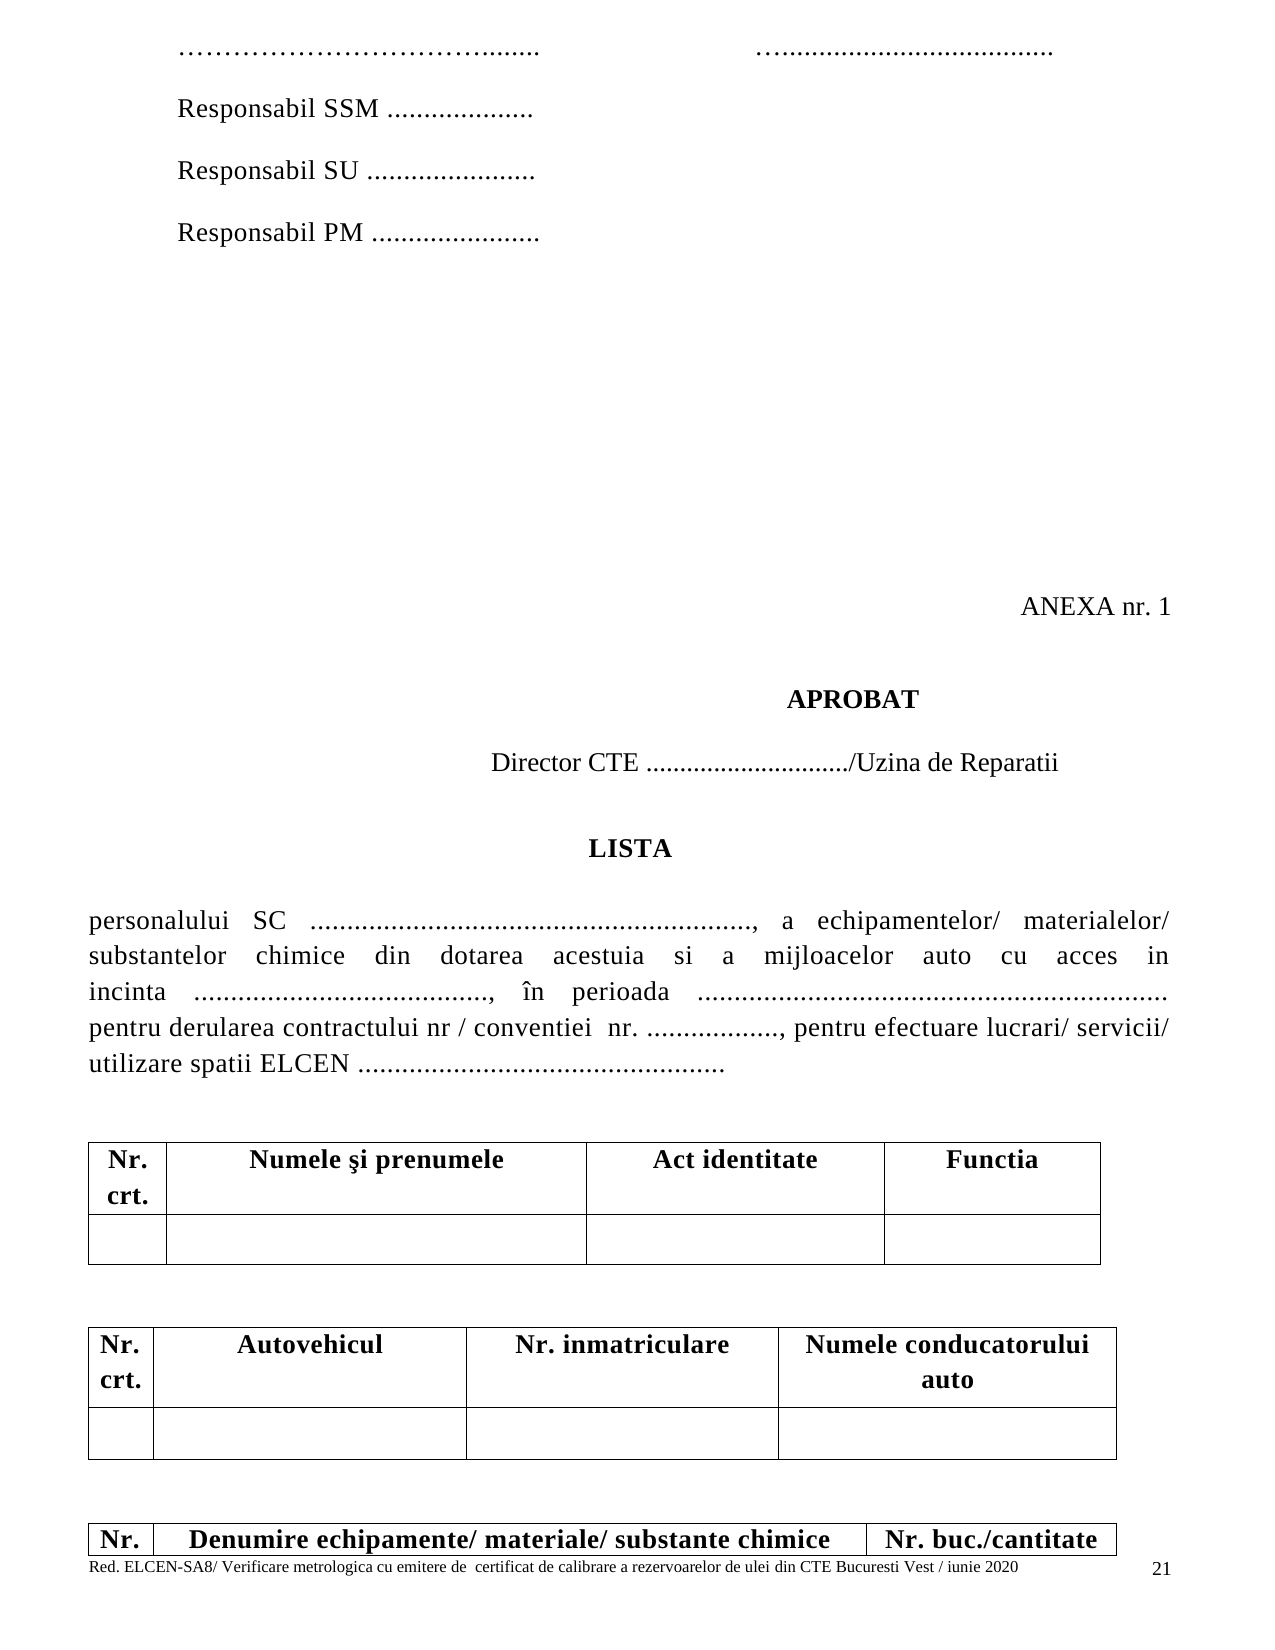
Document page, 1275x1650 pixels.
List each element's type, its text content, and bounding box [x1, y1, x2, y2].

table_cell [587, 1215, 884, 1263]
table_header Nr. inmatriculare [467, 1328, 778, 1407]
table_header Nr. crt. [89, 1524, 153, 1555]
table_header Nr. crt. [89, 1328, 153, 1407]
table_cell [89, 1408, 153, 1459]
text ANEXA nr. 1 [89, 590, 1172, 621]
text Director CTE ............................../Uzina de Reparatii [89, 746, 1172, 777]
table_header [154, 1524, 866, 1555]
text Responsabil SU ....................... [89, 154, 1172, 185]
table_header Nr. buc./cantitate [867, 1524, 1116, 1555]
table_cell [467, 1408, 778, 1459]
table_header Act identitate [587, 1143, 884, 1214]
text ……………………………........ …..................................... [89, 29, 1172, 61]
table_header Numele şi prenumele [167, 1143, 586, 1214]
table_cell [167, 1215, 586, 1263]
table_header Nr. crt. [89, 1143, 166, 1214]
table_cell [154, 1408, 466, 1459]
table_cell [779, 1408, 1116, 1459]
table_header Numele conducatorului auto [779, 1328, 1116, 1407]
text Responsabil SSM .................... [89, 92, 1172, 123]
text APROBAT [89, 684, 1172, 715]
table_header Functia [885, 1143, 1100, 1214]
table_header Autovehicul [154, 1328, 466, 1407]
text Responsabil PM ....................... [89, 216, 1172, 248]
text LISTA [89, 832, 1172, 863]
text personalului SC ............................................................, a echipamentelor/ materialelor/ substantelor chimice din dotarea acestuia si a mijloacelor auto cu acces in incinta ........................................, în perioada ................................................................ pentru derularea contractului nr / conventiei nr. .................., pentru efectuare lucrari/ servicii/ utilizare spatii ELCEN .................................................. [89, 904, 1172, 1078]
table_cell [885, 1215, 1100, 1263]
table_cell [89, 1215, 166, 1263]
